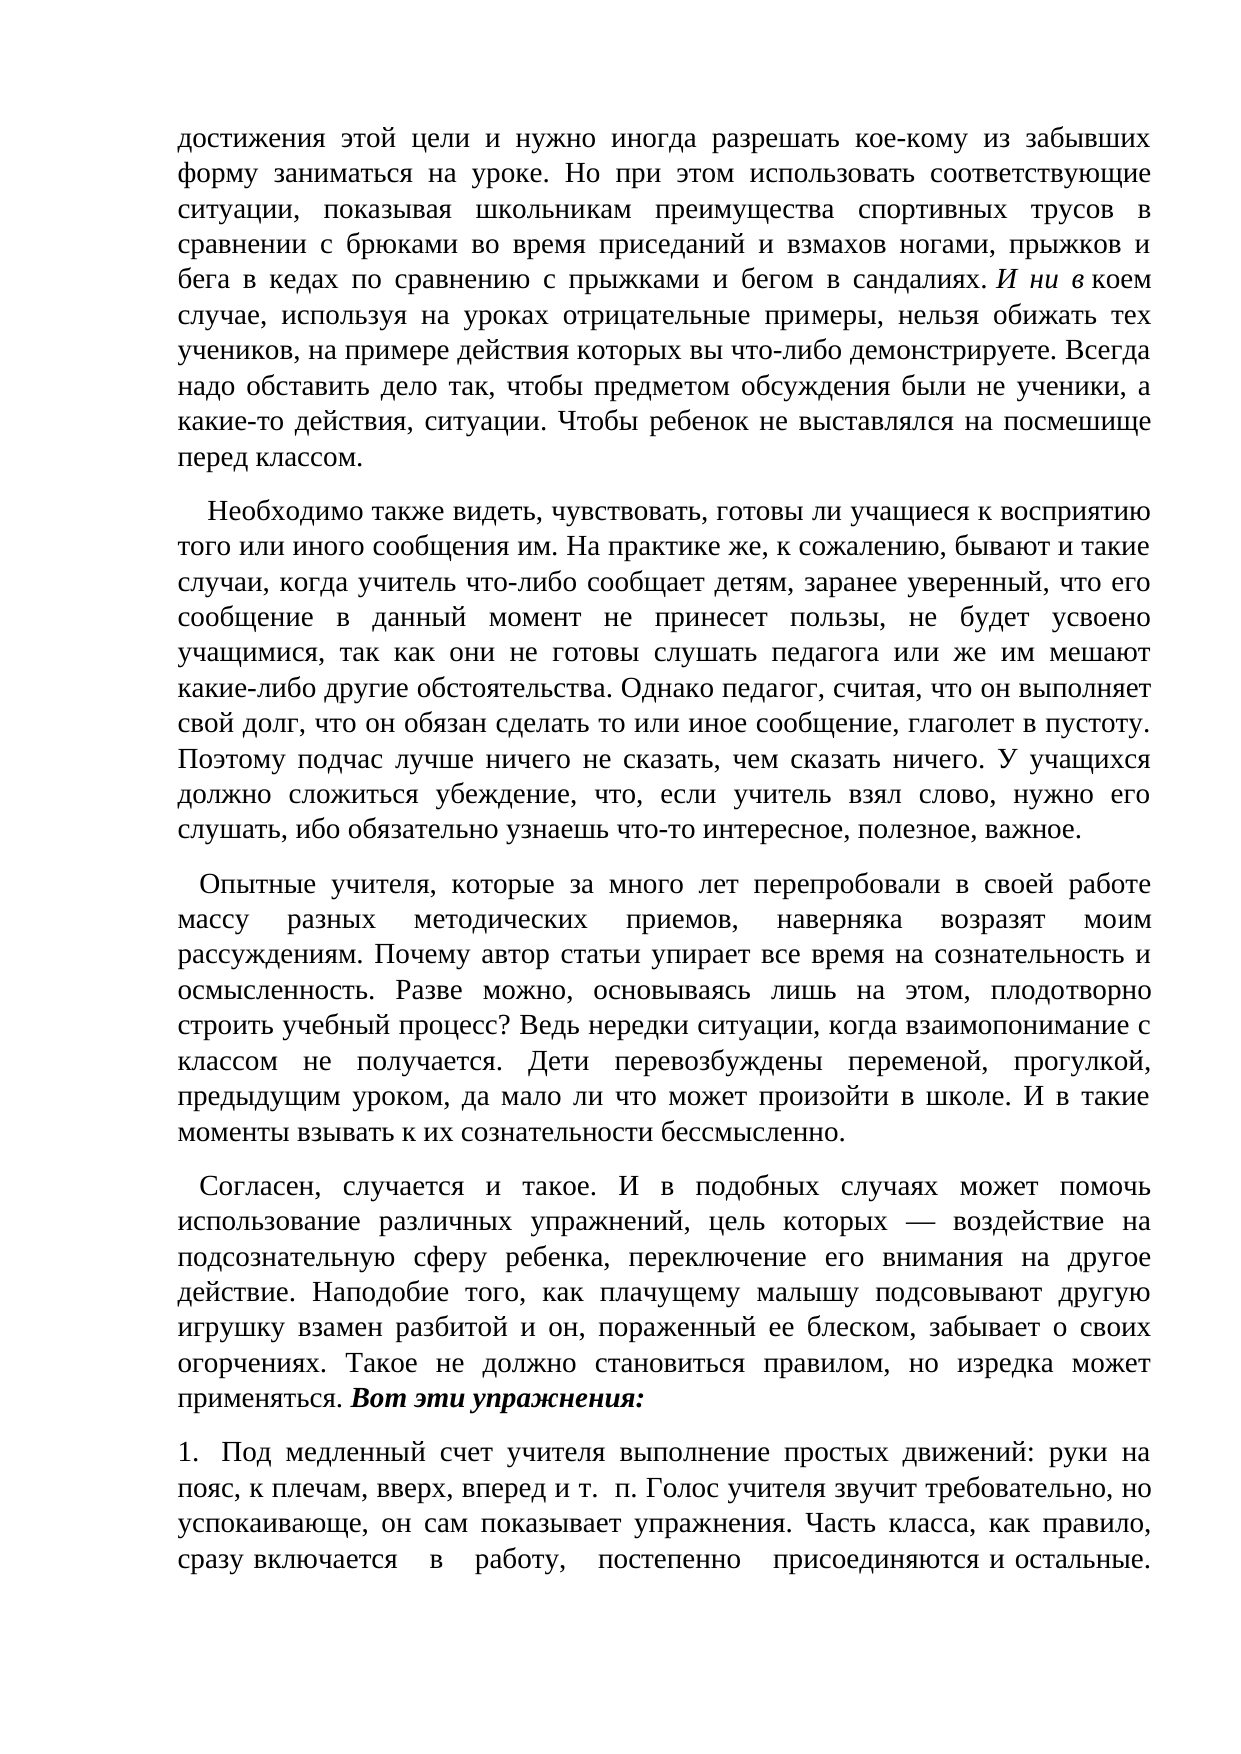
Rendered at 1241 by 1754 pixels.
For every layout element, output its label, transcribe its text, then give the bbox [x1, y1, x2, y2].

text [177, 1433, 1152, 1574]
text Необходимо также видеть, чувствовать, готовы ли учащиеся к восприятию того или иного сообщения им. На практике же, к сожалению, бывают и такие случаи, когда учитель что-либо сообщает детям, заранее уверенный, что его сообщение в данный момент не принесет пользы, не будет усвоено учащимися, так как они не готовы слушать педагога или же им мешают какие-либо другие обстоятельства. Однако педагог, считая, что он выполняет свой долг, что он обязан сделать то или иное сообщение, глаголет в пустоту. Поэтому подчас лучше ничего не сказать, чем сказать ничего. У учащихся должно сложиться убеждение, что, если учитель взял слово, нужно его слушать, ибо обязательно узнаешь что-то интересное, полезное, важное. [177, 491, 1152, 845]
text Согласен, случается и такое. И в подобных случаях может помочь использование различных упражнений, цель которых — воздействие на подсознательную сферу ребенка, переключение его внимания на другое действие. Наподобие того, как плачущему малышу подсовывают другую игрушку взамен разбитой и он, пораженный ее блеском, забывает о своих огорчениях. Такое не должно становиться правилом, но изредка может применяться. Вот эти упражнения: [177, 1166, 1152, 1414]
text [177, 118, 1152, 472]
text Опытные учителя, которые за много лет перепробовали в своей работе массу разных методических приемов, наверняка возразят моим рассуждениям. Почему автор статьи упирает все время на сознательность и осмысленность. Разве можно, основываясь лишь на этом, плодотворно строить учебный процесс? Ведь нередки ситуации, когда взаимопонимание с классом не получается. Дети перевозбуждены переменой, прогулкой, предыдущим уроком, да мало ли что может произойти в школе. И в такие моменты взывать к их сознательности бессмысленно. [177, 864, 1152, 1147]
